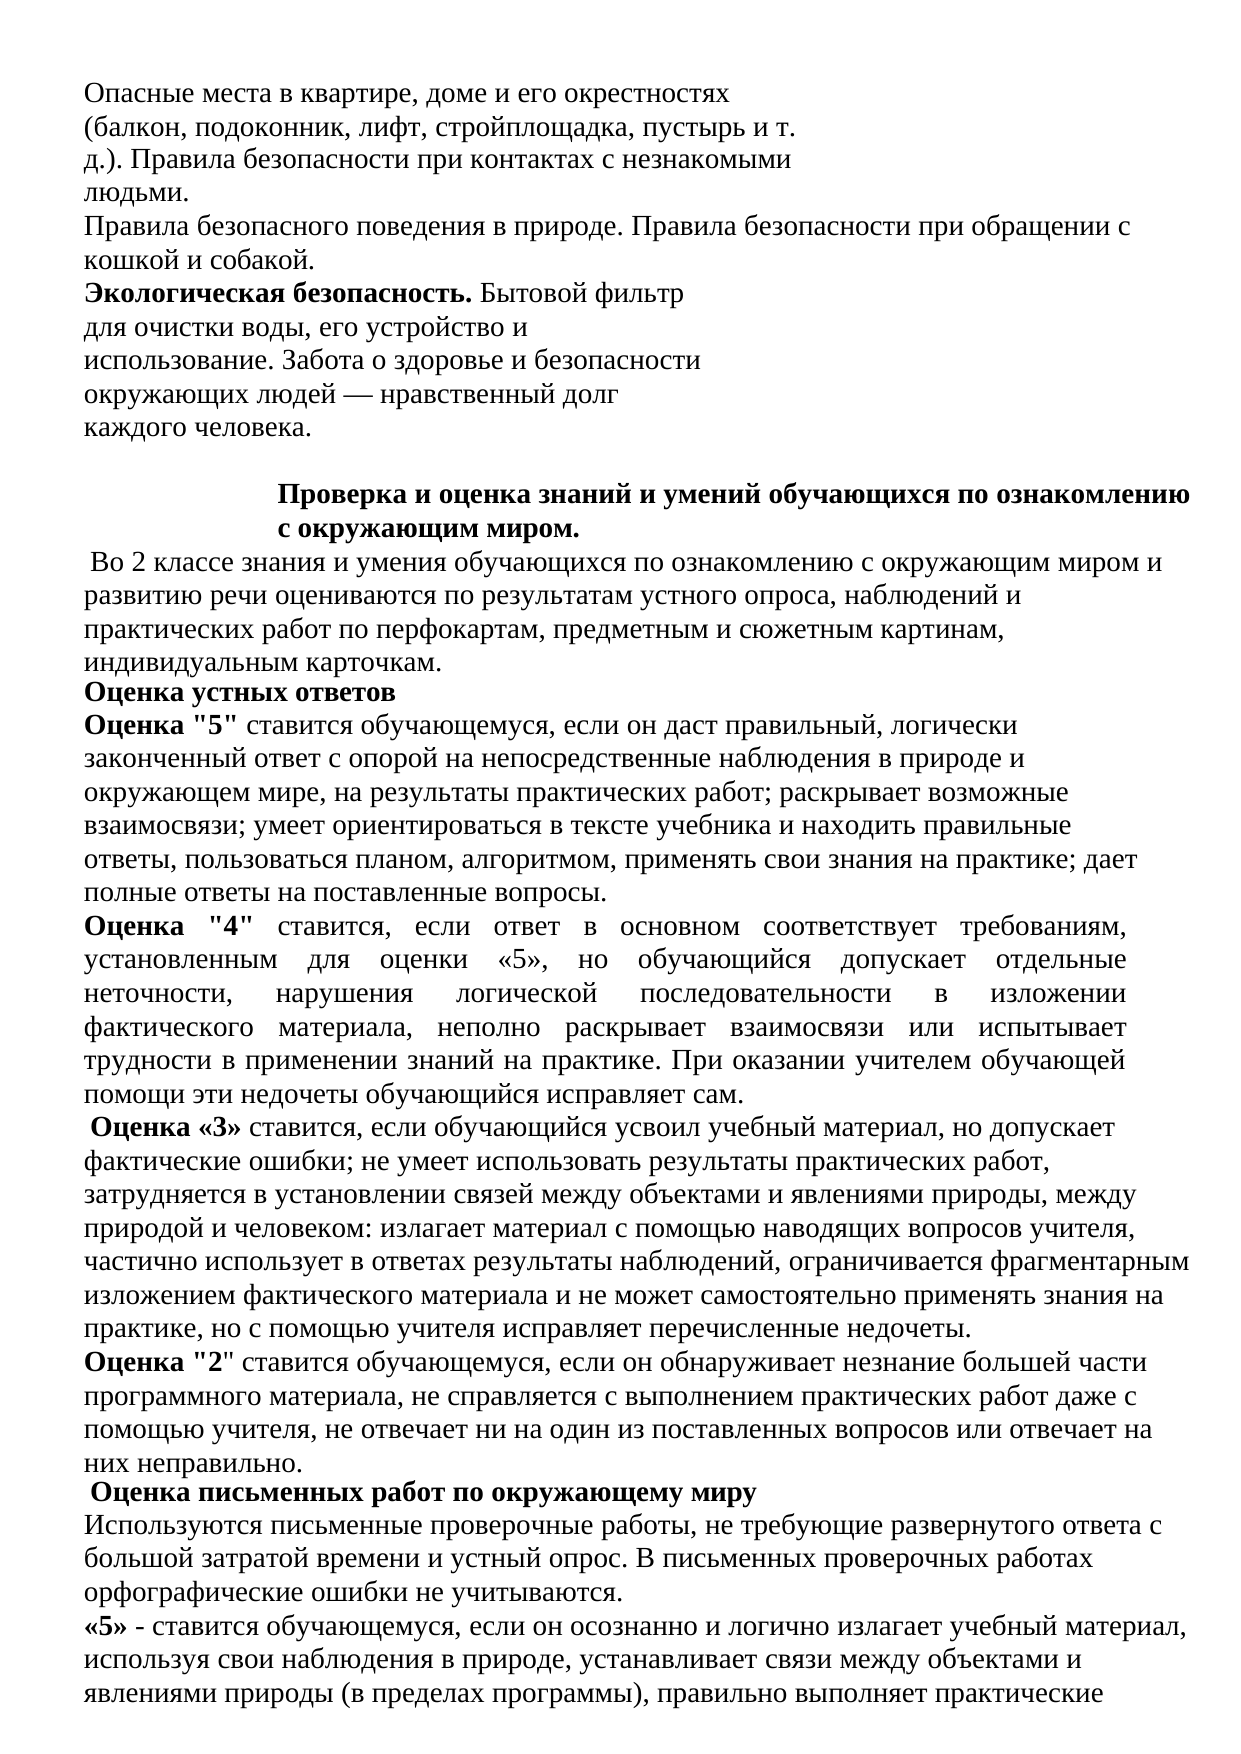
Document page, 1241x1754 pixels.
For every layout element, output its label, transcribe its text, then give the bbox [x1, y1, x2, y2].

text Правила безопасного поведения в природе. Правила безопасности при обращении с кошкой и собакой. [84, 208, 1196, 275]
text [84, 1608, 1196, 1708]
subtitle Оценка письменных работ по окружающему миру [90, 1478, 1196, 1507]
text Оценка «3» ставится, если обучающийся усвоил учебный материал, но допускает фактические ошибки; не умеет использовать результаты практических работ, затрудняется в установлении связей между объектами и явлениями природы, между природой и человеком: излагает материал с помощью наводящих вопросов учителя, частично использует в ответах результаты наблюдений, ограничивается фрагментарным изложением фактического материала и не может самостоятельно применять знания на практике, но с помощью учителя исправляет перечисленные недочеты. [84, 1109, 1196, 1344]
text Во 2 классе знания и умения обучающихся по ознакомлению с окружающим миром и развитию речи оцениваются по результатам устного опроса, наблюдений и практических работ по перфокартам, предметным и сюжетным картинам, индивидуальным карточкам. [84, 544, 1196, 678]
text Оценка "4" ставится, если ответ в основном соответствует требованиям, установленным для оценки «5», но обучающийся допускает отдельные неточности, нарушения логической последовательности в изложении фактического материала, неполно раскрывает взаимосвязи или испытывает трудности в применении знаний на практике. При оказании учителем обучающей помощи эти недочеты обучающийся исправляет сам. [84, 908, 1127, 1109]
text Оценка "5" ставится обучающемуся, если он даст правильный, логически законченный ответ с опорой на непосредственные наблюдения в природе и окружающем мире, на результаты практических работ; раскрывает возможные взаимосвязи; умеет ориентироваться в тексте учебника и находить правильные ответы, пользоваться планом, алгоритмом, применять свои знания на практике; дает полные ответы на поставленные вопросы. [84, 707, 1170, 908]
text Оценка "2" ставится обучающемуся, если он обнаруживает незнание большей части программного материала, не справляется с выполнением практических работ даже с помощью учителя, не отвечает ни на один из поставленных вопросов или отвечает на них неправильно. [84, 1344, 1196, 1478]
subtitle Проверка и оценка знаний и умений обучающихся по ознакомлению с окружающим миром. [277, 477, 1196, 544]
text Экологическая безопасность. Бытовой фильтр для очистки воды, его устройство и использование. Забота о здоровье и безопасности окружающих людей — нравственный долг каждого человека. [84, 275, 705, 443]
text Используются письменные проверочные работы, не требующие развернутого ответа с большой затратой времени и устный опрос. В письменных проверочных работах орфографические ошибки не учитываются. [84, 1507, 1196, 1608]
text Опасные места в квартире, доме и его окрестностях (балкон, подоконник, лифт, стройплощадка, пустырь и т. д.). Правила безопасности при контактах с незнакомыми людьми. [84, 77, 824, 208]
subtitle Оценка устных ответов [84, 678, 1196, 707]
